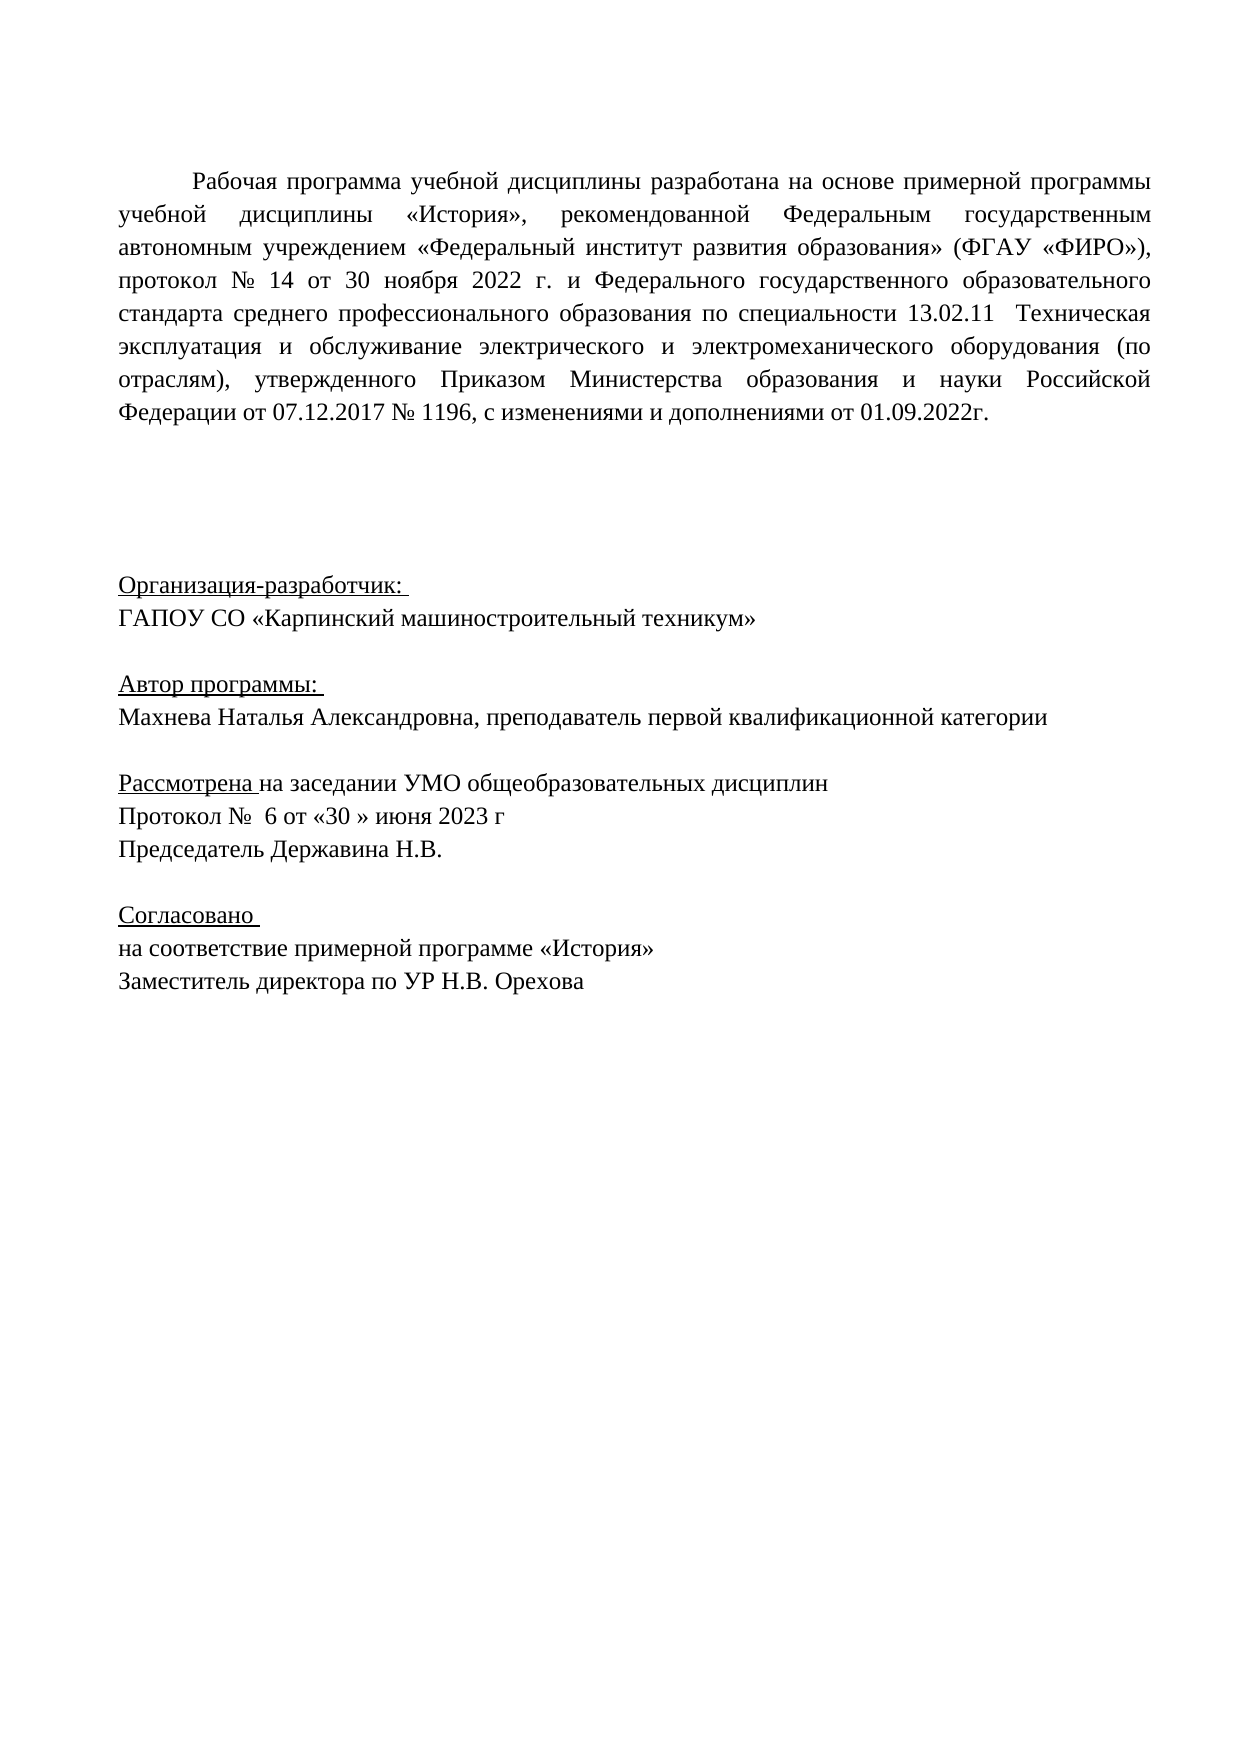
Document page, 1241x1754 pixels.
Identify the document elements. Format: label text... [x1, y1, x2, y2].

text Рассмотрена на заседании УМО общеобразовательных дисциплин [118, 768, 1152, 797]
text Махнева Наталья Александровна, преподаватель первой квалификационной категории [118, 702, 1152, 731]
text Согласовано [118, 900, 1152, 929]
text Заместитель директора по УР Н.В. Орехова [118, 966, 1152, 995]
text Протокол № 6 от «30 » июня 2023 г [118, 801, 1152, 830]
text Рабочая программа учебной дисциплины разработана на основе примерной программы учебной дисциплины «История», рекомендованной Федеральным государственным автономным учреждением «Федеральный институт развития образования» (ФГАУ «ФИРО»), протокол № 14 от 30 ноября 2022 г. и Федерального государственного образовательного стандарта среднего профессионального образования по специальности 13.02.11 Техническая эксплуатация и обслуживание электрического и электромеханического оборудования (по отраслям), утвержденного Приказом Министерства образования и науки Российской Федерации от 07.12.2017 № 1196, с изменениями и дополнениями от 01.09.2022г. [118, 166, 1152, 426]
text ГАПОУ СО «Карпинский машиностроительный техникум» [118, 603, 1152, 632]
text Организация-разработчик: [118, 570, 1152, 599]
text Автор программы: [118, 669, 1152, 698]
text на соответствие примерной программе «История» [118, 933, 1152, 962]
text Председатель Державина Н.В. [118, 834, 1152, 863]
